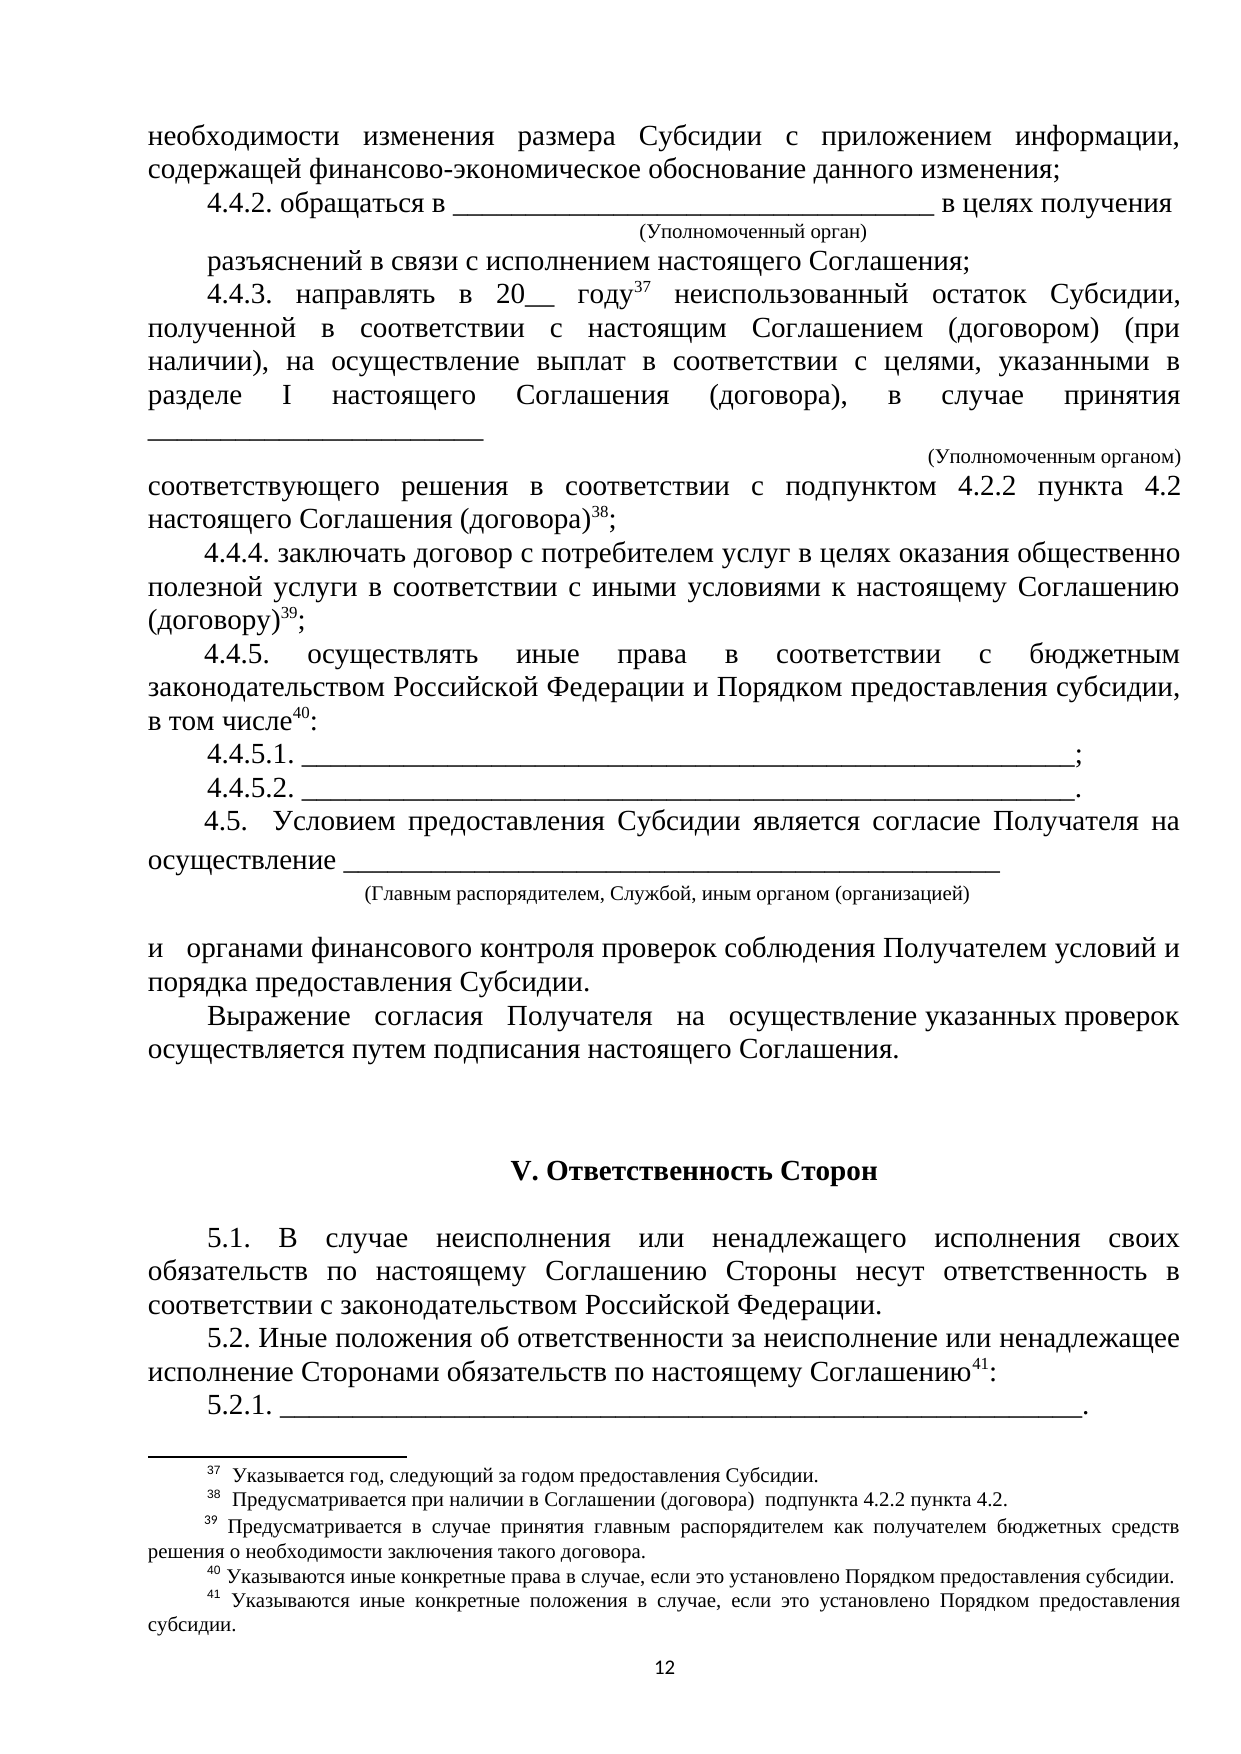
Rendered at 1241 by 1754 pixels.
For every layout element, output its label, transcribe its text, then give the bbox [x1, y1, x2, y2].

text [148, 118, 1181, 185]
text 4.4.4. заключать договор с потребителем услуг в целях оказания общественно полезной услуги в соответствии с иными условиями к настоящему Соглашению (договору); [148, 535, 1181, 636]
text 4.4.5.2. _____________________________________________________. [148, 770, 1181, 803]
text 5.2. Иные положения об ответственности за неисполнение или ненадлежащее исполнение Сторонами обязательств по настоящему Соглашению: [148, 1320, 1181, 1387]
text Выражение согласия Получателя на осуществление указанных проверок осуществляется путем подписания настоящего Соглашения. [148, 998, 1181, 1065]
text 4.4.5.1. _____________________________________________________; [148, 736, 1181, 770]
text (Главным распорядителем, Службой, иным органом (организацией) [148, 881, 1181, 905]
text (Уполномоченный орган) [148, 219, 1181, 243]
text (Уполномоченным органом) [148, 444, 1181, 468]
text разъяснений в связи с исполнением настоящего Соглашения; [148, 243, 1181, 276]
text 4.4.3. направлять в 20__ году неиспользованный остаток Субсидии, полученной в соответствии с настоящим Соглашением (договором) (при наличии), на осуществление выплат в соответствии с целями, указанными в разделе I настоящего Соглашения (договора), в случае принятия _______________________ [148, 276, 1181, 444]
text и органами финансового контроля проверок соблюдения Получателем условий и порядка предоставления Субсидии. [148, 931, 1181, 998]
text соответствующего решения в соответствии с подпунктом 4.2.2 пункта 4.2 настоящего Соглашения (договора); [148, 468, 1181, 535]
text 4.5. Условием предоставления Субсидии является согласие Получателя на осуществление _____________________________________________ [148, 803, 1181, 876]
text 4.4.2. обращаться в _________________________________ в целях получения [148, 185, 1181, 219]
text 4.4.5. осуществлять иные права в соответствии с бюджетным законодательством Российской Федерации и Порядком предоставления субсидии, в том числе: [148, 636, 1181, 736]
text V. Ответственность Сторон [148, 1153, 1181, 1186]
text 5.1. В случае неисполнения или ненадлежащего исполнения своих обязательств по настоящему Соглашению Стороны несут ответственность в соответствии с законодательством Российской Федерации. [148, 1220, 1181, 1320]
text 5.2.1. _______________________________________________________. [148, 1387, 1181, 1421]
